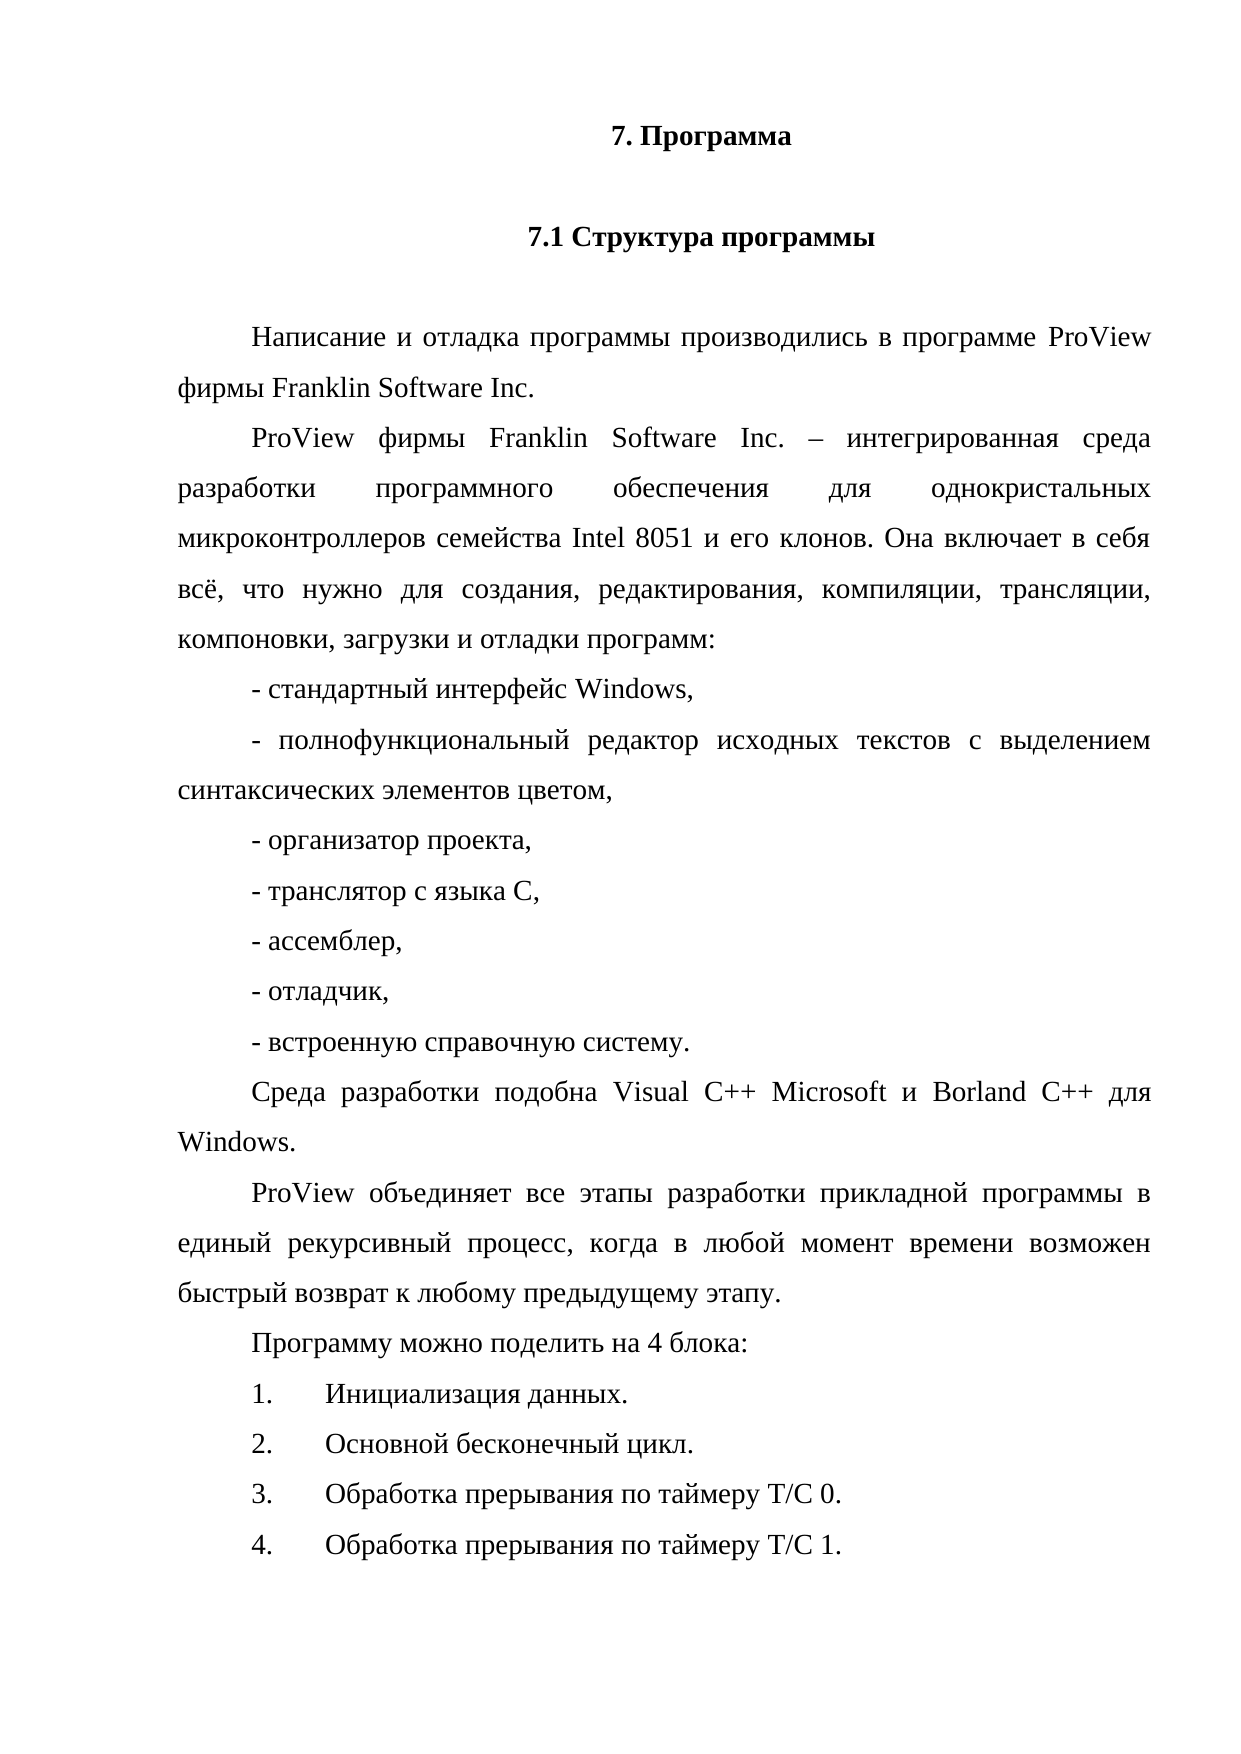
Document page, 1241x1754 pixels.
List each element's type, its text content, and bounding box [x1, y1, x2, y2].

text ProView объединяет все этапы разработки прикладной программы в единый рекурсивный процесс, когда в любой момент времени возможен быстрый возврат к любому предыдущему этапу. [177, 1175, 1152, 1309]
list - организатор проекта, [177, 822, 1152, 856]
list Основной бесконечный цикл. [177, 1426, 1152, 1460]
list - стандартный интерфейс Windows, [177, 672, 1152, 705]
text Программу можно поделить на 4 блока: [177, 1326, 1152, 1359]
list Инициализация данных. [177, 1376, 1152, 1409]
text Написание и отладка программы производились в программе ProView фирмы Franklin Software Inc. [177, 319, 1152, 403]
list - полнофункциональный редактор исходных текстов с выделением синтаксических элементов цветом, [177, 722, 1152, 806]
text Среда разработки подобна Visual C++ Microsoft и Borland C++ для Windows. [177, 1074, 1152, 1158]
list - транслятор с языка C, [177, 873, 1152, 906]
list Обработка прерывания по таймеру Т/С 1. [177, 1527, 1152, 1560]
list Обработка прерывания по таймеру Т/С 0. [177, 1477, 1152, 1510]
list - ассемблер, [177, 923, 1152, 957]
text 7.1 Структура программы [177, 219, 1152, 252]
list - встроенную справочную систему. [177, 1024, 1152, 1057]
text 7. Программа [177, 118, 1152, 152]
text ProView фирмы Franklin Software Inc. – интегрированная среда разработки программного обеспечения для однокристальных микроконтроллеров семейства Intel 8051 и его клонов. Она включает в себя всё, что нужно для создания, редактирования, компиляции, трансляции, компоновки, загрузки и отладки программ: [177, 420, 1152, 655]
list - отладчик, [177, 973, 1152, 1007]
